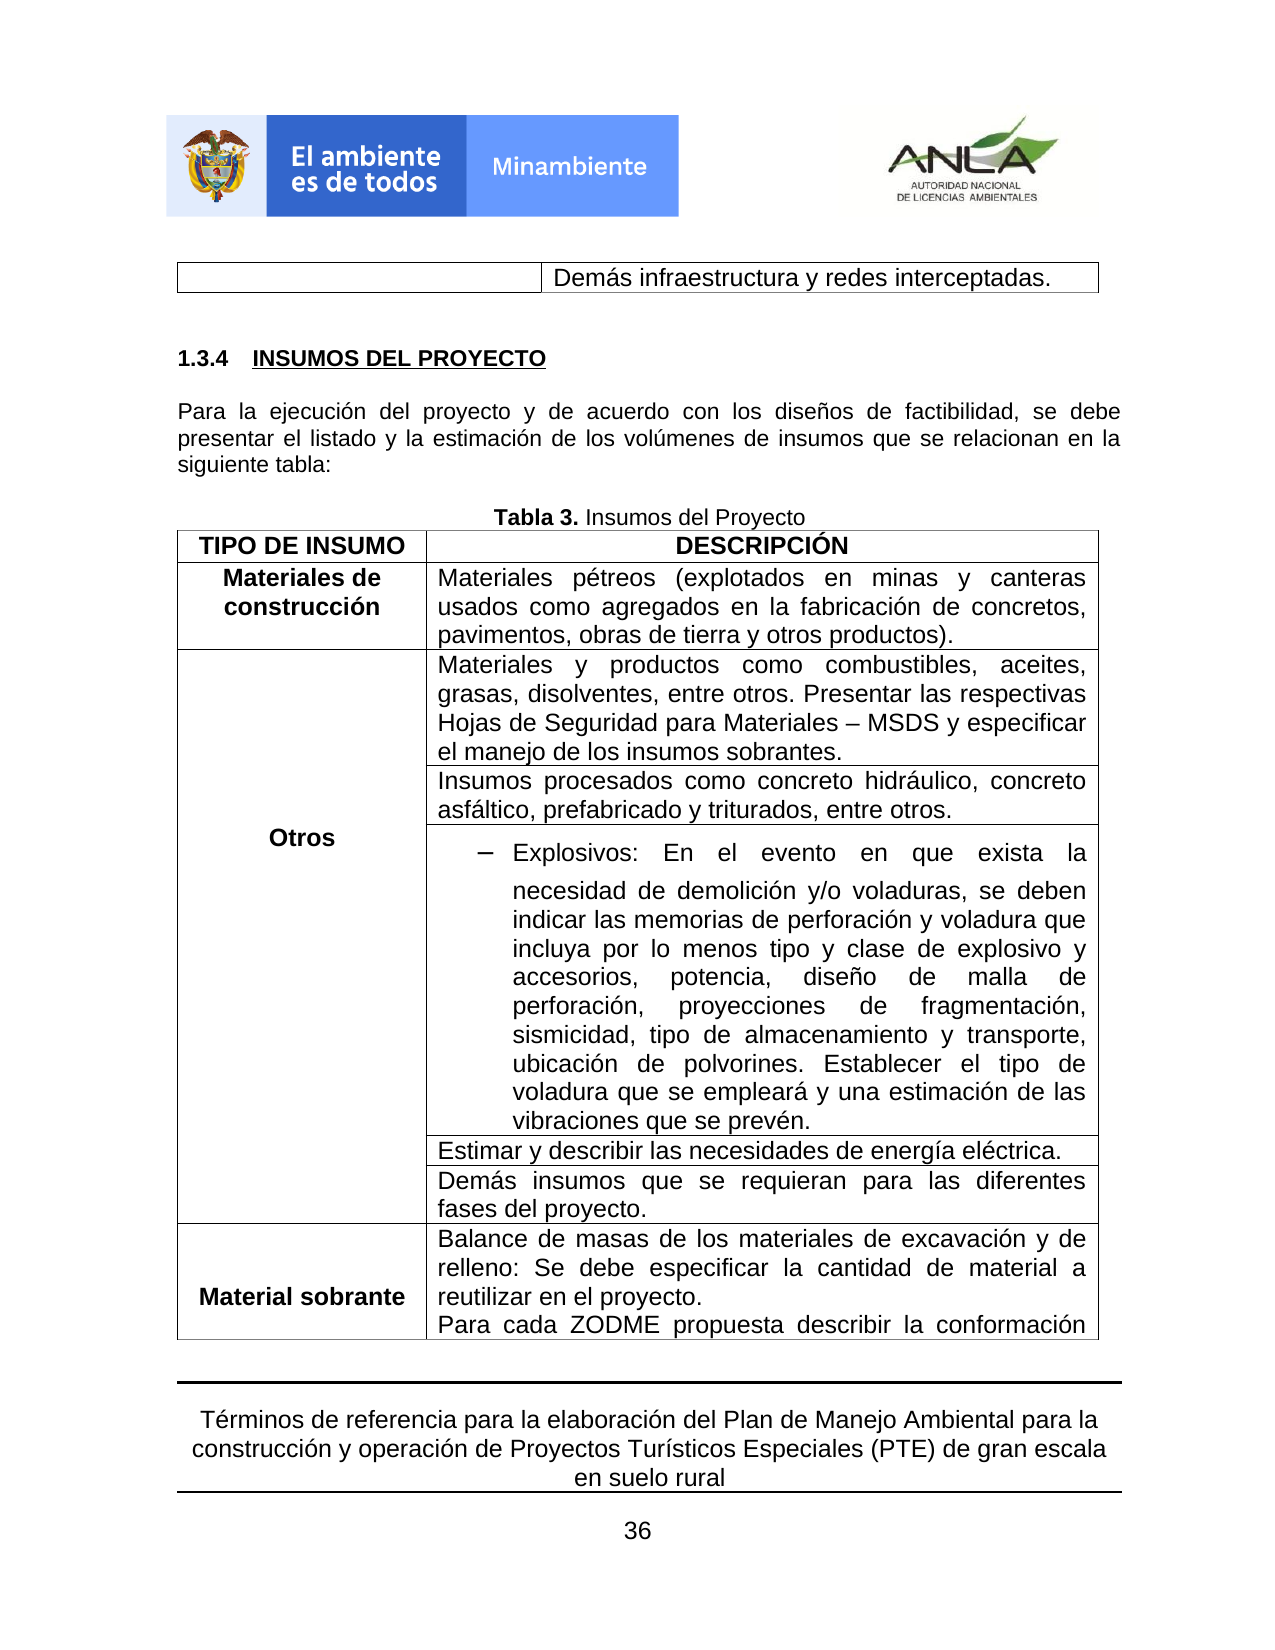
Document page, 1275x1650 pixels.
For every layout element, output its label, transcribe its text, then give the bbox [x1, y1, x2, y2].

table_cell Material sobrante [178, 1224, 426, 1339]
table_cell Materiales de construcción [178, 563, 426, 649]
table_header TIPO DE INSUMO [178, 531, 426, 562]
text Tabla 3. Insumos del Proyecto [177, 503, 1122, 530]
subtitle INSUMOS DEL PROYECTO [177, 345, 1122, 372]
table_cell Otros [178, 650, 426, 1223]
picture [838, 105, 1100, 217]
picture [166, 115, 679, 217]
text Para la ejecución del proyecto y de acuerdo con los diseños de factibilidad, se debe presentar el listado y la estimación de los volúmenes de insumos que se relacionan en la siguiente tabla: [177, 398, 1122, 477]
table_cell Demás infraestructura y redes interceptadas. [542, 263, 1098, 292]
table_cell Insumos procesados como concreto hidráulico, concreto asfáltico, prefabricado y triturados, entre otros. [427, 766, 1098, 824]
table_cell Materiales y productos como combustibles, aceites, grasas, disolventes, entre otros. Presentar las respectivas Hojas de Seguridad para Materiales – MSDS y especificar el manejo de los insumos sobrantes. [427, 650, 1098, 765]
table_header DESCRIPCIÓN [427, 531, 1098, 562]
table_cell Demás insumos que se requieran para las diferentes fases del proyecto. [427, 1166, 1098, 1223]
table_cell Explosivos: En el evento en que exista la necesidad de demolición y/o voladuras, se deben indicar las memorias de perforación y voladura que incluya por lo menos tipo y clase de explosivo y accesorios, potencia, diseño de malla de perforación, proyecciones de fragmentación, sismicidad, tipo de almacenamiento y transporte, ubicación de polvorines. Establecer el tipo de voladura que se empleará y una estimación de las vibraciones que se prevén. [427, 825, 1098, 1135]
table_cell Estimar y describir las necesidades de energía eléctrica. [427, 1136, 1098, 1165]
table_cell Materiales pétreos (explotados en minas y canteras usados como agregados en la fabricación de concretos, pavimentos, obras de tierra y otros productos). [427, 563, 1098, 649]
